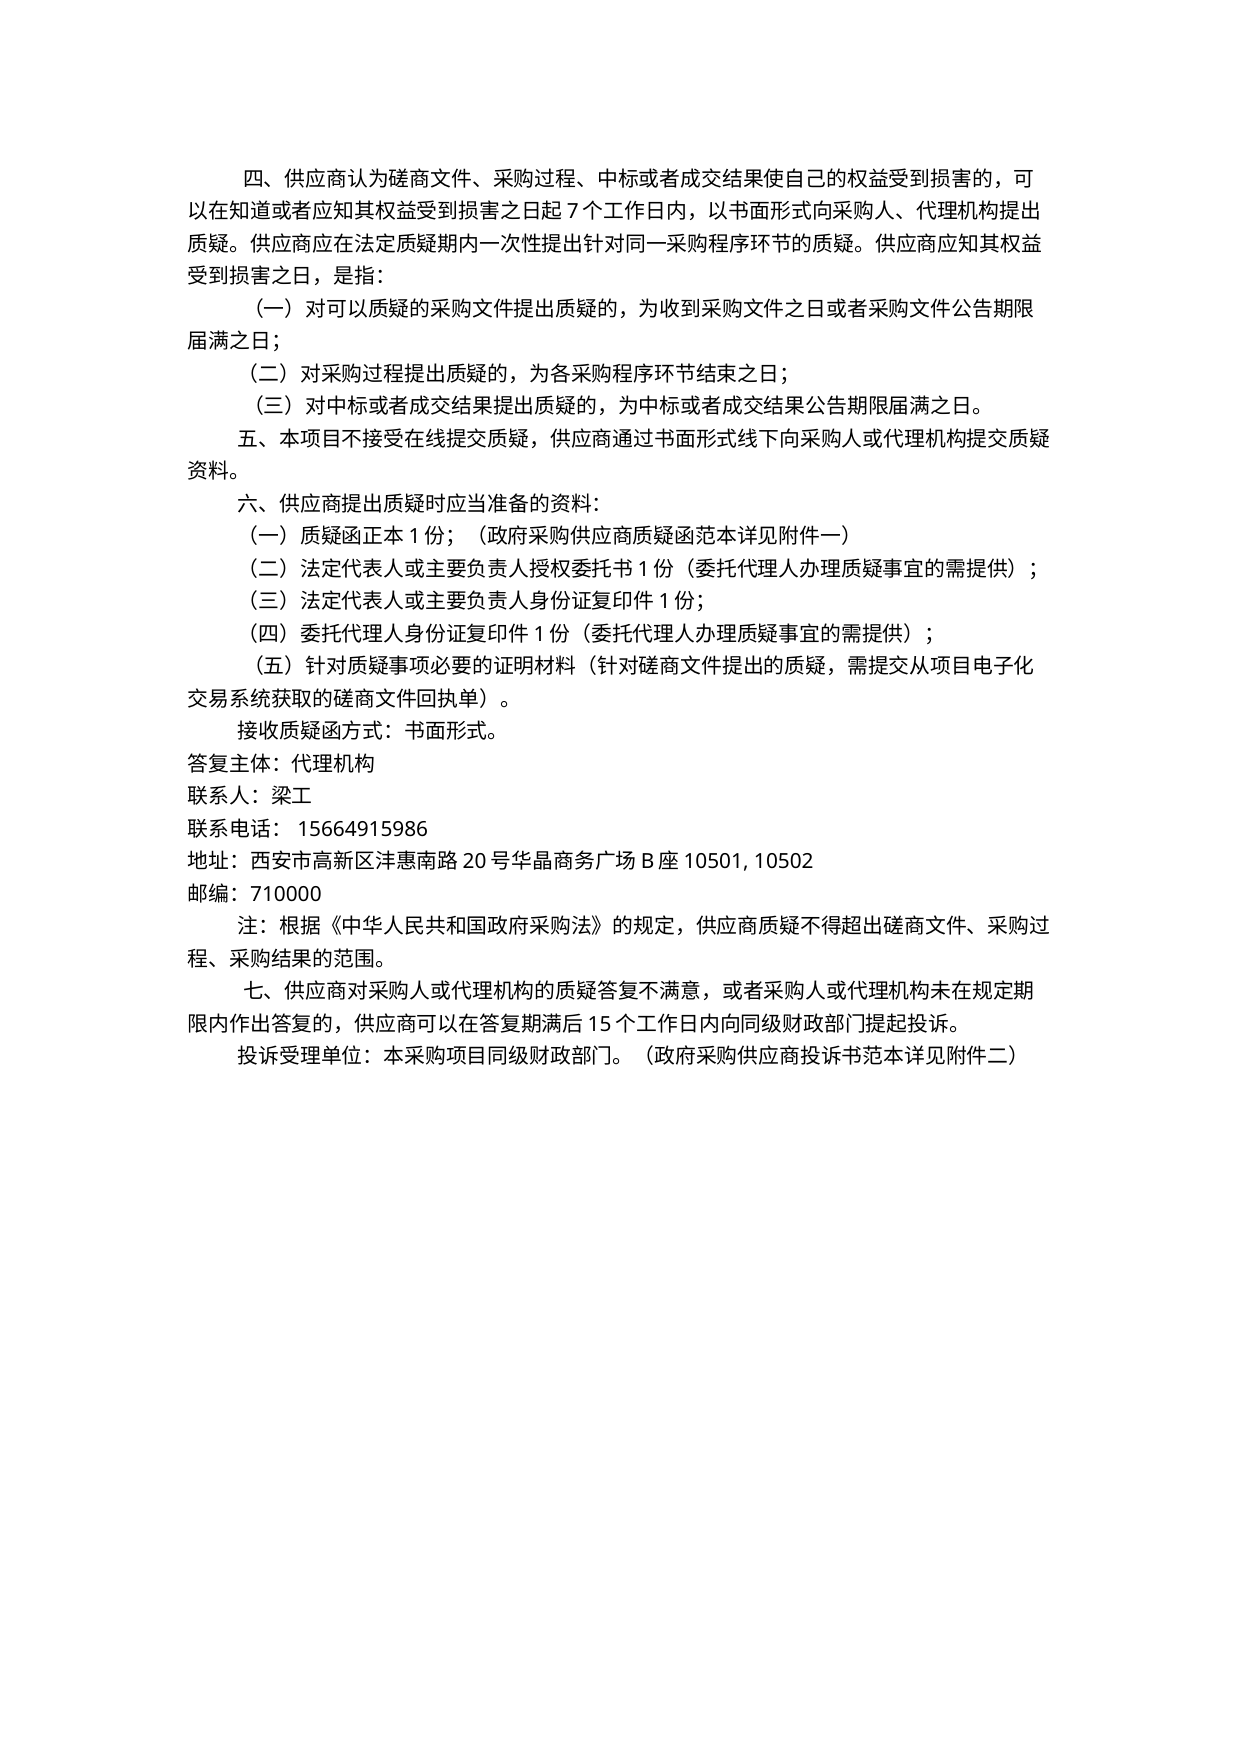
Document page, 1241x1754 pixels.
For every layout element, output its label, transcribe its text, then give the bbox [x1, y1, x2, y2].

text （三）对中标或者成交结果提出质疑的，为中标或者成交结果公告期限届满之日。 [187, 389, 1053, 422]
text （三）法定代表人或主要负责人身份证复印件1份； [187, 584, 1053, 617]
text 七、供应商对采购人或代理机构的质疑答复不满意，或者采购人或代理机构未在规定期限内作出答复的，供应商可以在答复期满后15个工作日内向同级财政部门提起投诉。 [187, 974, 1053, 1039]
text 联系电话： 15664915986 [187, 812, 1053, 844]
text （一）对可以质疑的采购文件提出质疑的，为收到采购文件之日或者采购文件公告期限届满之日； [187, 292, 1053, 357]
text 邮编：710000 [187, 877, 1053, 909]
text 六、供应商提出质疑时应当准备的资料： [187, 487, 1053, 519]
text （四）委托代理人身份证复印件1份（委托代理人办理质疑事宜的需提供）； [187, 617, 1053, 649]
text （一）质疑函正本1份；（政府采购供应商质疑函范本详见附件一） [187, 519, 1053, 552]
text 四、供应商认为磋商文件、采购过程、中标或者成交结果使自己的权益受到损害的，可以在知道或者应知其权益受到损害之日起7个工作日内，以书面形式向采购人、代理机构提出质疑。供应商应在法定质疑期内一次性提出针对同一采购程序环节的质疑。供应商应知其权益受到损害之日，是指： [187, 162, 1053, 292]
text （二）法定代表人或主要负责人授权委托书1份（委托代理人办理质疑事宜的需提供）； [187, 552, 1053, 584]
text 答复主体：代理机构 [187, 747, 1053, 779]
text 投诉受理单位：本采购项目同级财政部门。（政府采购供应商投诉书范本详见附件二） [187, 1039, 1053, 1072]
text （二）对采购过程提出质疑的，为各采购程序环节结束之日； [187, 357, 1053, 389]
text （五）针对质疑事项必要的证明材料（针对磋商文件提出的质疑，需提交从项目电子化交易系统获取的磋商文件回执单）。 [187, 649, 1053, 714]
text 接收质疑函方式：书面形式。 [187, 714, 1053, 747]
text 联系人：梁工 [187, 779, 1053, 812]
text 注：根据《中华人民共和国政府采购法》的规定，供应商质疑不得超出磋商文件、采购过程、采购结果的范围。 [187, 909, 1053, 974]
text 地址：西安市高新区沣惠南路20号华晶商务广场B座10501, 10502 [187, 844, 1053, 877]
text 五、本项目不接受在线提交质疑，供应商通过书面形式线下向采购人或代理机构提交质疑资料。 [187, 422, 1053, 487]
